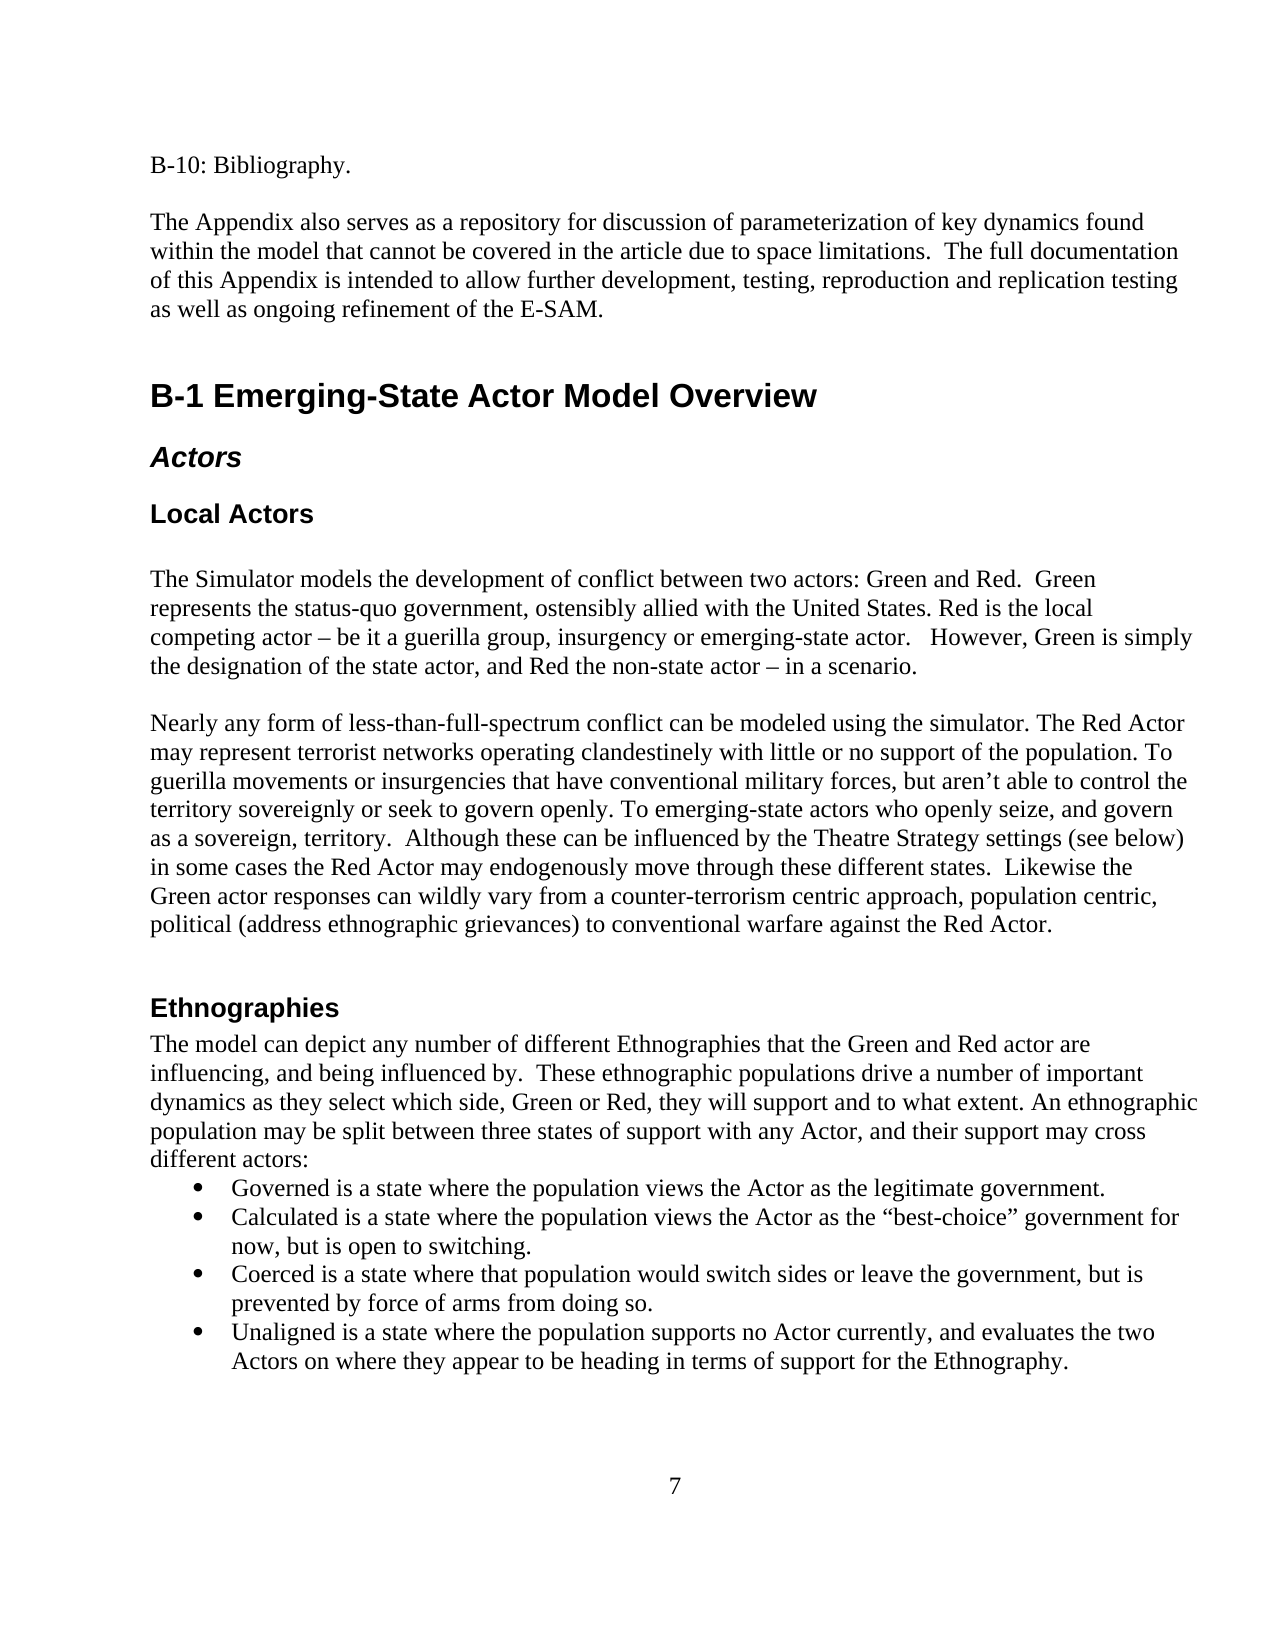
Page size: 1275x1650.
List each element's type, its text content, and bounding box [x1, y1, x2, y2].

subtitle Ethnographies [150, 992, 1200, 1023]
text B-10: Bibliography. [150, 150, 1200, 179]
list Coerced is a state where that population would switch sides or leave the government, but is prevented by force of arms from doing so. [194, 1259, 1200, 1317]
list Governed is a state where the population views the Actor as the legitimate government. [194, 1173, 1200, 1202]
list Unaligned is a state where the population supports no Actor currently, and evaluates the two Actors on where they appear to be heading in terms of support for the Ethnography. [194, 1317, 1200, 1374]
text The Simulator models the development of conflict between two actors: Green and Red. Green represents the status-quo government, ostensibly allied with the United States. Red is the local competing actor – be it a guerilla group, insurgency or emerging-state actor. However, Green is simply the designation of the state actor, and Red the non-state actor – in a scenario. [150, 564, 1200, 679]
list Calculated is a state where the population views the Actor as the “best-choice” government for now, but is open to switching. [194, 1202, 1200, 1259]
subtitle Actors [150, 440, 1200, 473]
text The Appendix also serves as a repository for discussion of parameterization of key dynamics found within the model that cannot be covered in the article due to space limitations. The full documentation of this Appendix is intended to allow further development, testing, reproduction and replication testing as well as ongoing refinement of the E-SAM. [150, 207, 1200, 322]
text Nearly any form of less-than-full-spectrum conflict can be modeled using the simulator. The Red Actor may represent terrorist networks operating clandestinely with little or no support of the population. To guerilla movements or insurgencies that have conventional military forces, but aren’t able to control the territory sovereignly or seek to govern openly. To emerging-state actors who openly seize, and govern as a sovereign, territory. Although these can be influenced by the Theatre Strategy settings (see below) in some cases the Red Actor may endogenously move through these different states. Likewise the Green actor responses can wildly vary from a counter-terrorism centric approach, population centric, political (address ethnographic grievances) to conventional warfare against the Red Actor. [150, 708, 1200, 938]
subtitle Local Actors [150, 498, 1200, 529]
text The model can depict any number of different Ethnographies that the Green and Red actor are influencing, and being influenced by. These ethnographic populations drive a number of important dynamics as they select which side, Green or Red, they will support and to what extent. An ethnographic population may be split between three states of support with any Actor, and their support may cross different actors: [150, 1029, 1200, 1173]
subtitle B-1 Emerging-State Actor Model Overview [150, 376, 1200, 415]
